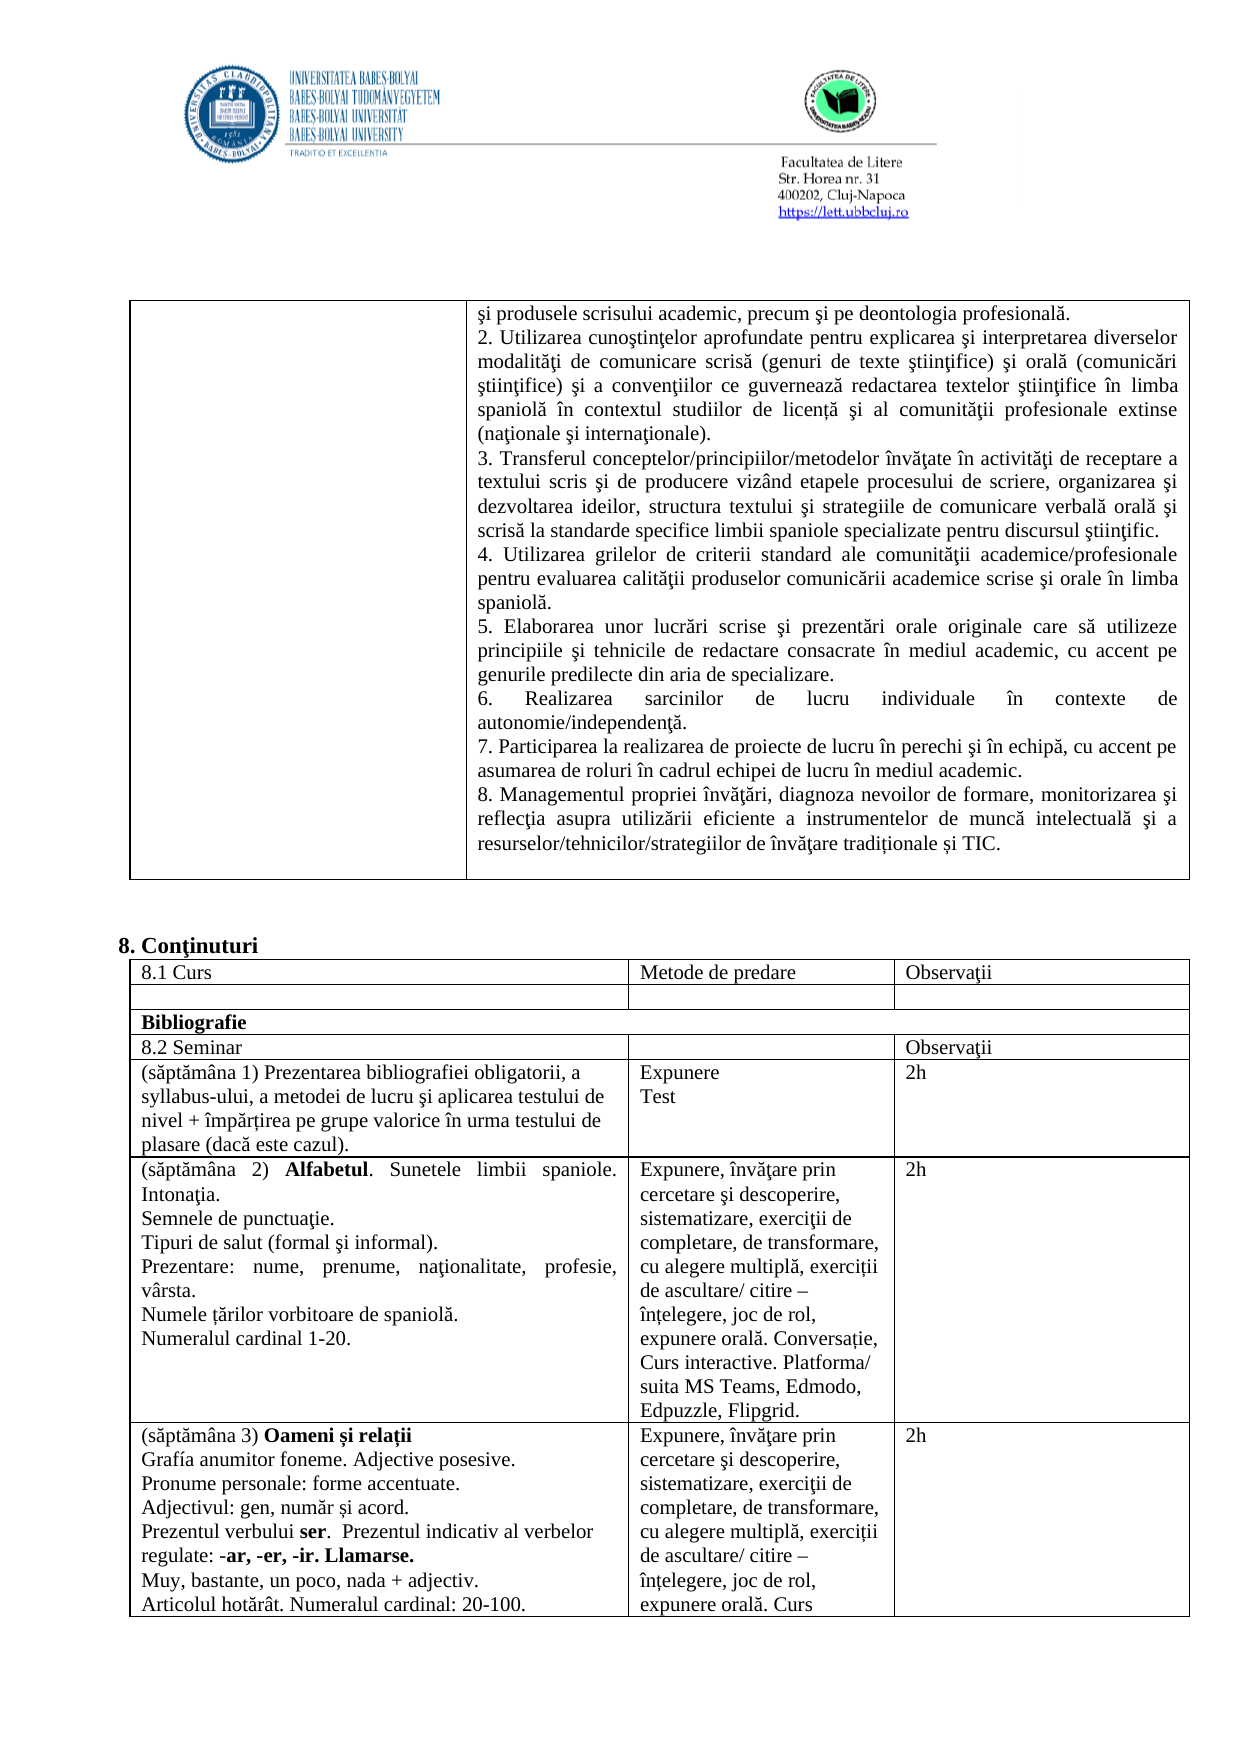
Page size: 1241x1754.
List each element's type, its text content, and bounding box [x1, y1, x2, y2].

table_header Observaţii [895, 960, 1189, 984]
text 8. Conţinuturi [118, 932, 1152, 959]
table_cell Bibliografie [131, 1010, 1189, 1034]
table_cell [131, 1423, 628, 1616]
table_cell 2h [895, 1423, 1189, 1616]
table_header 8.1 Curs [131, 960, 628, 984]
table_cell Observaţii [895, 1035, 1189, 1059]
table_header Metode de predare [629, 960, 894, 984]
table_cell [131, 985, 628, 1009]
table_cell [131, 301, 466, 878]
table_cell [629, 1423, 894, 1616]
table_cell 2h [895, 1060, 1189, 1156]
table_cell 2h [895, 1158, 1189, 1422]
table_cell (săptămâna 2) Alfabetul. Sunetele limbii spaniole. Intonaţia. Semnele de punctuaţie. Tipuri de salut (formal şi informal). Prezentare: nume, prenume, naţionalitate, profesie, vârsta. Numele țărilor vorbitoare de spaniolă. Numeralul cardinal 1-20. [131, 1158, 628, 1422]
table_cell (săptămâna 1) Prezentarea bibliografiei obligatorii, a syllabus-ului, a metodei de lucru şi aplicarea testului de nivel + împărțirea pe grupe valorice în urma testului de plasare (dacă este cazul). [131, 1060, 628, 1156]
table_cell 8.2 Seminar [131, 1035, 628, 1059]
table_cell [629, 1035, 894, 1059]
table_cell [629, 985, 894, 1009]
table_cell [895, 985, 1189, 1009]
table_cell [467, 301, 1189, 878]
table_cell Expunere, învăţare prin cercetare şi descoperire, sistematizare, exerciţii de completare, de transformare, cu alegere multiplă, exerciții de ascultare/ citire – înțelegere, joc de rol, expunere orală. Conversație, Curs interactive. Platforma/ suita MS Teams, Edmodo, Edpuzzle, Flipgrid. [629, 1158, 894, 1422]
table_cell Expunere Test [629, 1060, 894, 1156]
